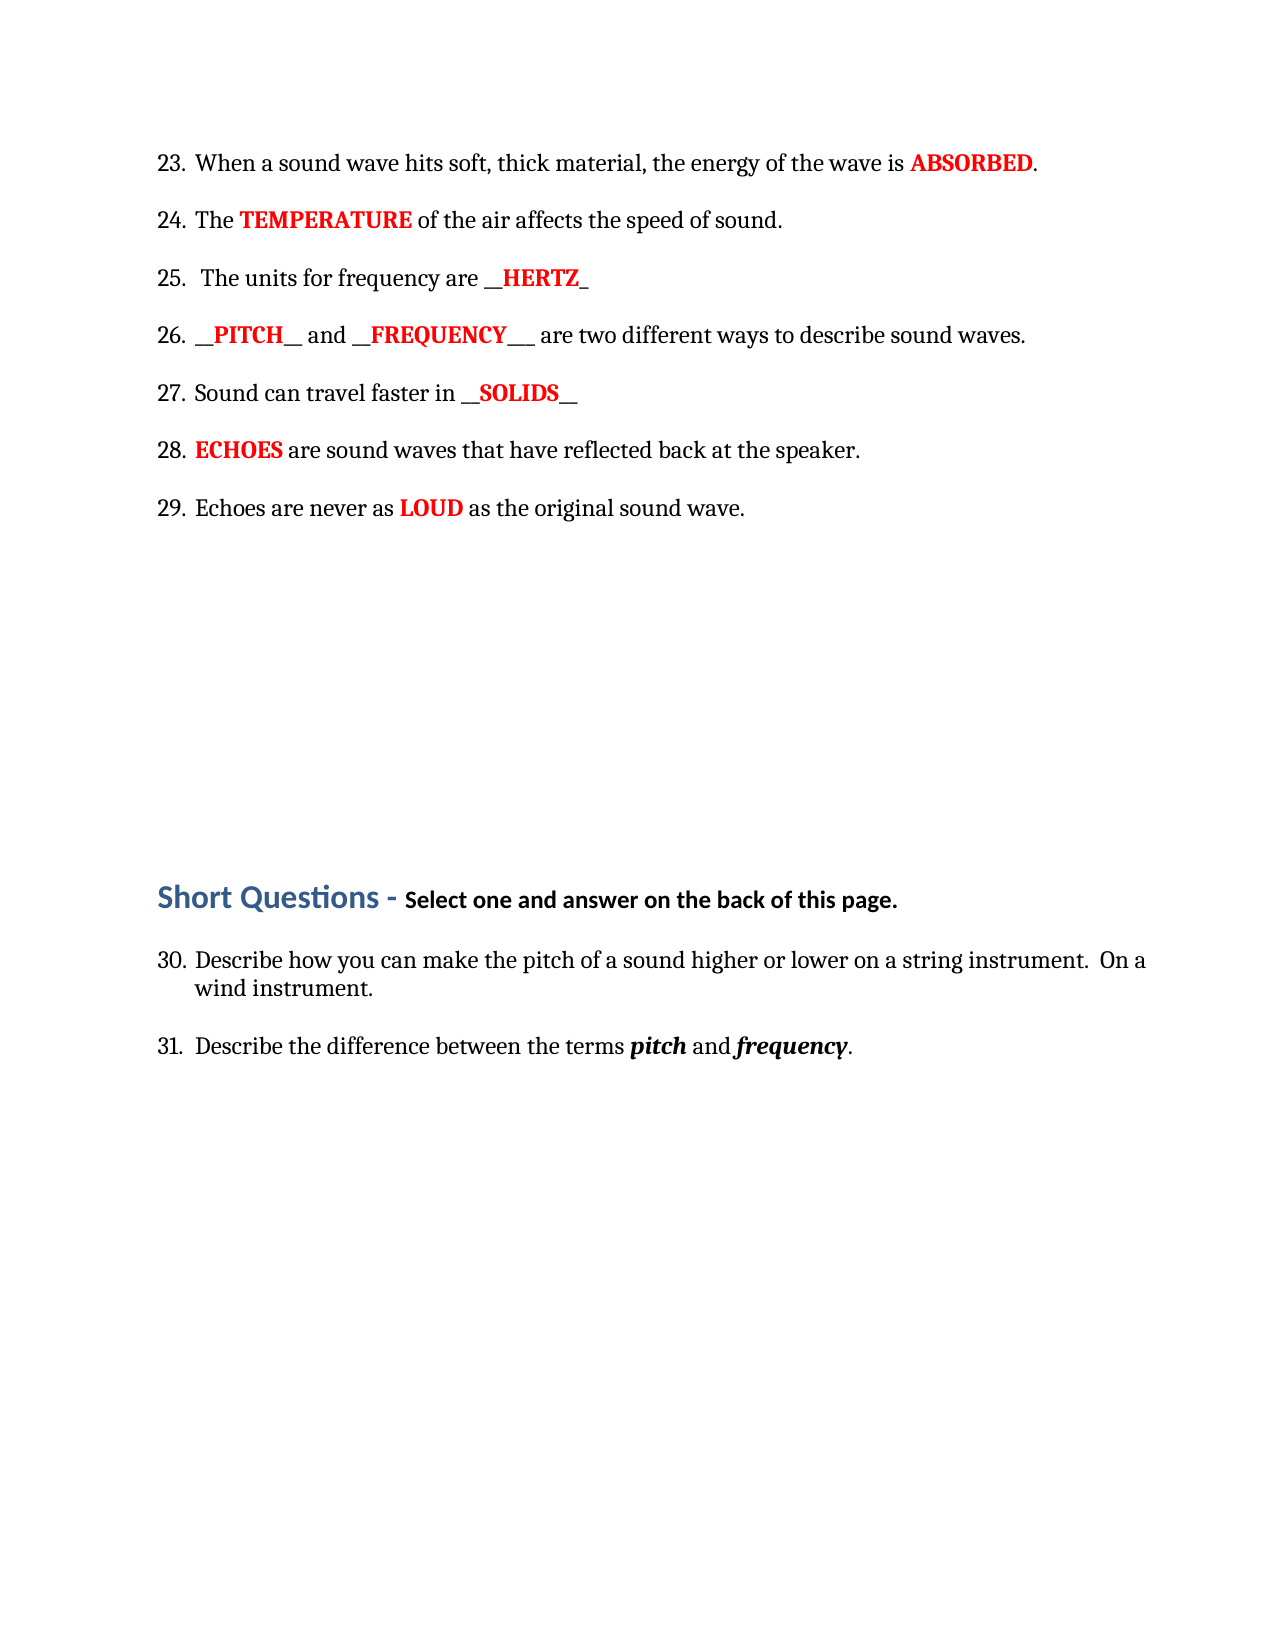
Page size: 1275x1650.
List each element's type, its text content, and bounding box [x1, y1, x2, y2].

list Echoes are never as LOUD as the original sound wave. [157, 494, 1155, 522]
list Sound can travel faster in __SOLIDS__ [157, 379, 1155, 407]
list __PITCH__ and __FREQUENCY___ are two different ways to describe sound waves. [157, 321, 1155, 350]
list Describe the difference between the terms pitch and frequency. [157, 1032, 1155, 1061]
list When a sound wave hits soft, thick material, the energy of the wave is ABSORBED. [157, 149, 1155, 177]
list The TEMPERATURE of the air affects the speed of sound. [157, 206, 1155, 235]
list Describe how you can make the pitch of a sound higher or lower on a string instrument. On a wind instrument. [157, 946, 1155, 1003]
subtitle Short Questions - Select one and answer on the back of this page. [157, 876, 1155, 917]
list ECHOES are sound waves that have reflected back at the speaker. [157, 436, 1155, 465]
list The units for frequency are __HERTZ_ [157, 264, 1155, 292]
